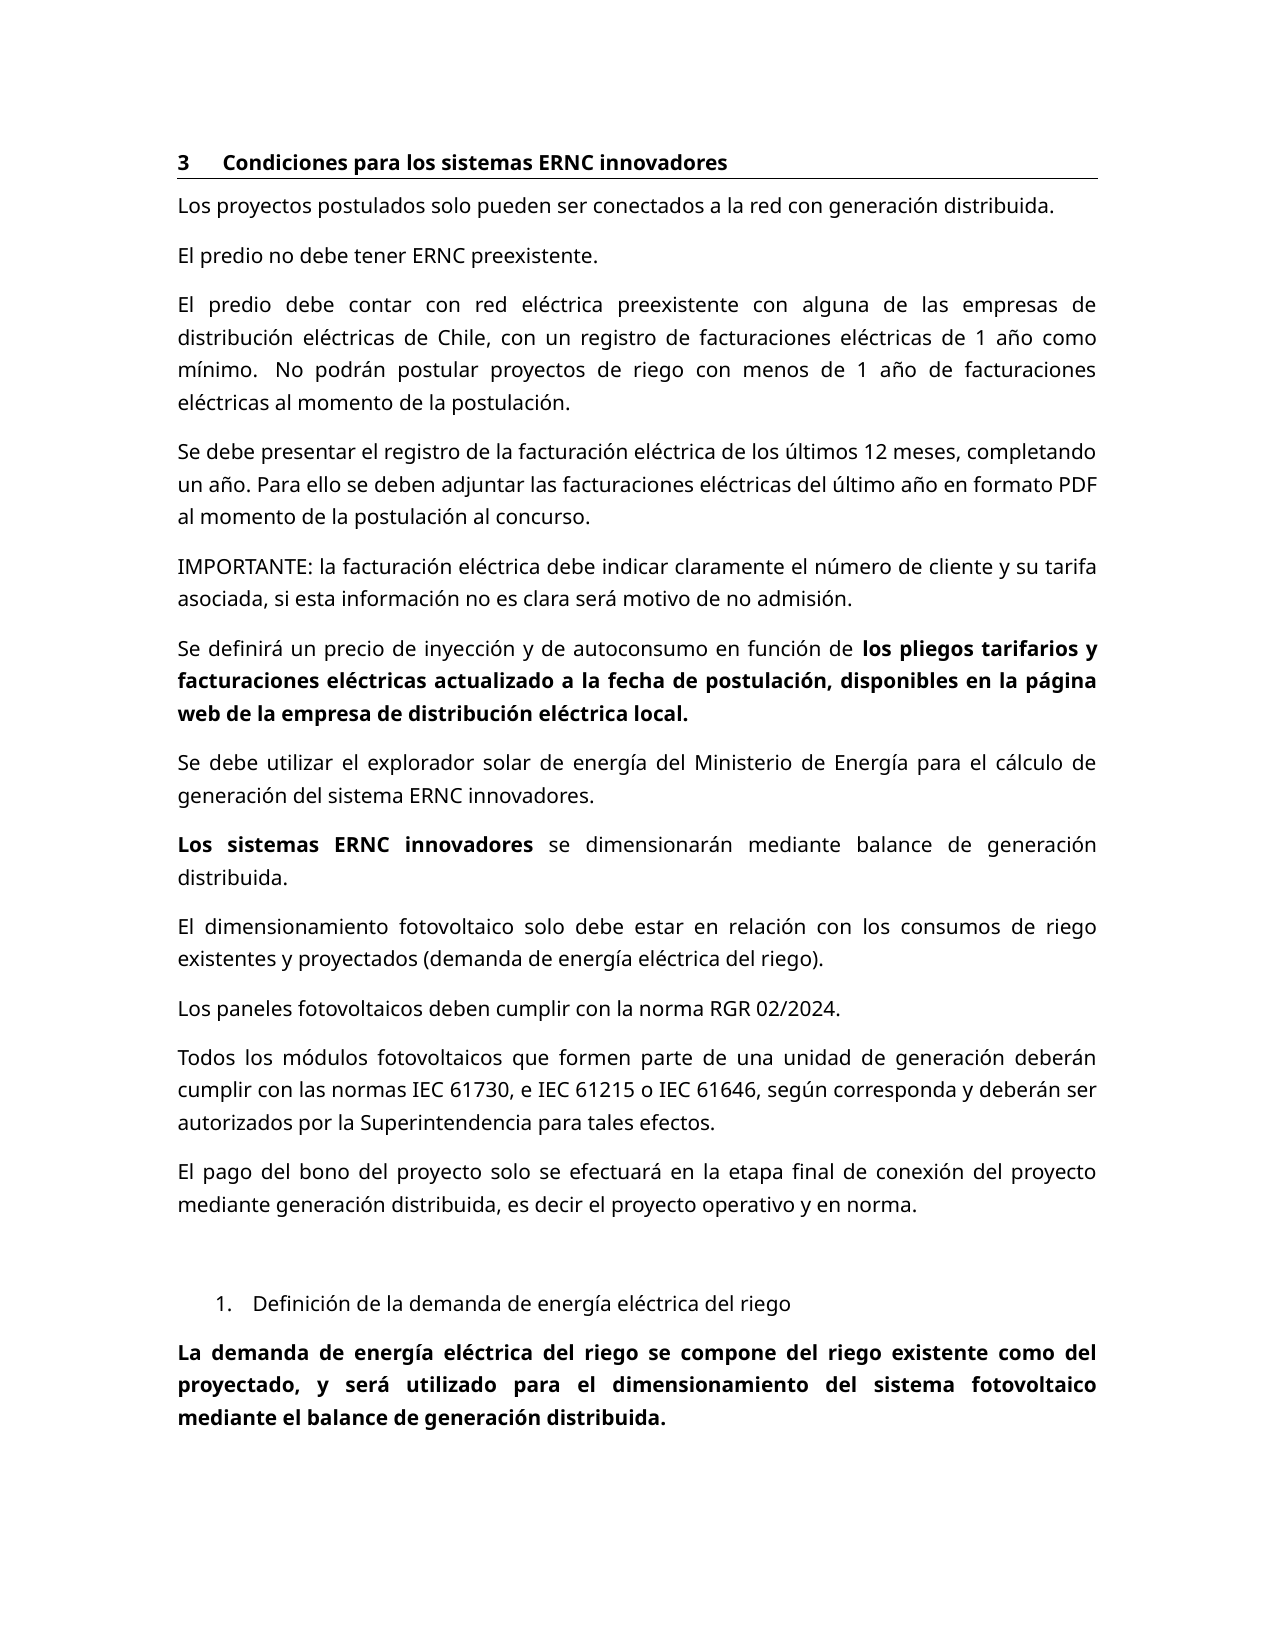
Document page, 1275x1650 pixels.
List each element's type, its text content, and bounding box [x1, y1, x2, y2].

text El predio debe contar con red eléctrica preexistente con alguna de las empresas de distribución eléctricas de Chile, con un registro de facturaciones eléctricas de 1 año como mínimo. No podrán postular proyectos de riego con menos de 1 año de facturaciones eléctricas al momento de la postulación. [177, 290, 1098, 416]
text Los proyectos postulados solo pueden ser conectados a la red con generación distribuida. [177, 192, 1098, 220]
text La demanda de energía eléctrica del riego se compone del riego existente como del proyectado, y será utilizado para el dimensionamiento del sistema fotovoltaico mediante el balance de generación distribuida. [177, 1338, 1098, 1432]
text El pago del bono del proyecto solo se efectuará en la etapa final de conexión del proyecto mediante generación distribuida, es decir el proyecto operativo y en norma. [177, 1157, 1098, 1218]
text Los sistemas ERNC innovadores se dimensionarán mediante balance de generación distribuida. [177, 830, 1098, 891]
text IMPORTANTE: la facturación eléctrica debe indicar claramente el número de cliente y su tarifa asociada, si esta información no es clara será motivo de no admisión. [177, 552, 1098, 613]
text Se definirá un precio de inyección y de autoconsumo en función de los pliegos tarifarios y facturaciones eléctricas actualizado a la fecha de postulación, disponibles en la página web de la empresa de distribución eléctrica local. [177, 634, 1098, 727]
text Los paneles fotovoltaicos deben cumplir con la norma RGR 02/2024. [177, 994, 1098, 1022]
text Todos los módulos fotovoltaicos que formen parte de una unidad de generación deberán cumplir con las normas IEC 61730, e IEC 61215 o IEC 61646, según corresponda y deberán ser autorizados por la Superintendencia para tales efectos. [177, 1043, 1098, 1137]
text El dimensionamiento fotovoltaico solo debe estar en relación con los consumos de riego existentes y proyectados (demanda de energía eléctrica del riego). [177, 912, 1098, 973]
subtitle Condiciones para los sistemas ERNC innovadores [177, 148, 1098, 178]
text Se debe presentar el registro de la facturación eléctrica de los últimos 12 meses, completando un año. Para ello se deben adjuntar las facturaciones eléctricas del último año en formato PDF al momento de la postulación al concurso. [177, 437, 1098, 531]
text El predio no debe tener ERNC preexistente. [177, 241, 1098, 269]
list Definición de la demanda de energía eléctrica del riego [215, 1289, 1098, 1317]
text Se debe utilizar el explorador solar de energía del Ministerio de Energía para el cálculo de generación del sistema ERNC innovadores. [177, 748, 1098, 809]
